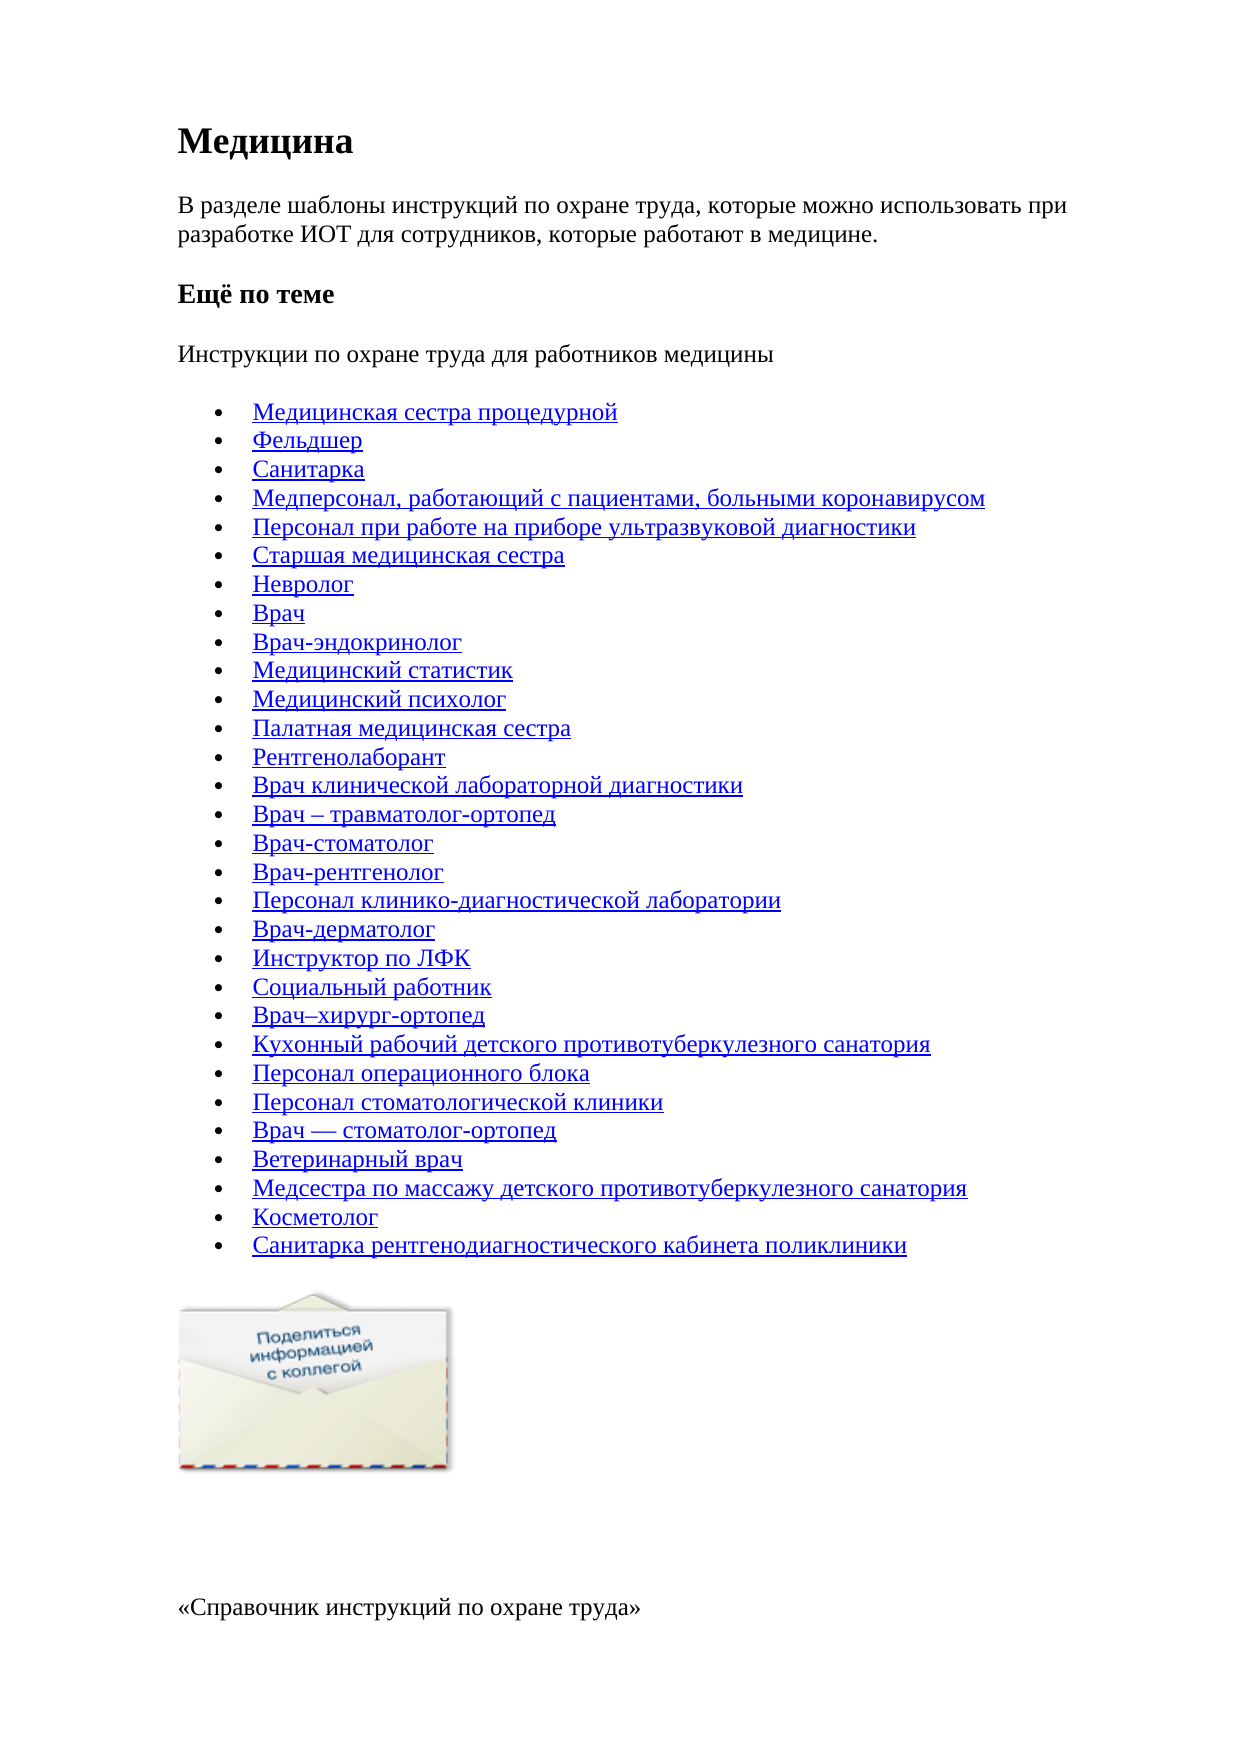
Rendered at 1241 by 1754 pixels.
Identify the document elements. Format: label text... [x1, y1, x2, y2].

list Врач — стоматолог-ортопед [215, 1115, 1152, 1144]
list Врач клинической лабораторной диагностики [215, 770, 1152, 799]
text Инструкции по охране труда для работников медицины [177, 339, 1152, 367]
list Медицинский статистик [215, 655, 1152, 684]
list Персонал при работе на приборе ультразвуковой диагностики [215, 512, 1152, 540]
list Персонал клинико-диагностической лаборатории [215, 885, 1152, 914]
list Персонал стоматологической клиники [215, 1087, 1152, 1115]
list Палатная медицинская сестра [215, 713, 1152, 742]
list Врач-стоматолог [215, 828, 1152, 857]
list Ветеринарный врач [215, 1144, 1152, 1173]
list Старшая медицинская сестра [215, 540, 1152, 569]
list Персонал операционного блока [215, 1058, 1152, 1087]
list Невролог [215, 569, 1152, 598]
list Инструктор по ЛФК [215, 943, 1152, 972]
list Медперсонал, работающий с пациентами, больными коронавирусом [215, 483, 1152, 512]
list Кухонный рабочий детского противотуберкулезного санатория [215, 1029, 1152, 1058]
list Врач – травматолог-ортопед [215, 799, 1152, 828]
list Санитарка [215, 454, 1152, 483]
list Врач [215, 598, 1152, 627]
text В разделе шаблоны инструкций по охране труда, которые можно использовать при разработке ИОТ для сотрудников, которые работают в медицине. [177, 190, 1152, 248]
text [177, 1564, 1152, 1621]
list Медсестра по массажу детского противотуберкулезного санатория [215, 1173, 1152, 1202]
picture [177, 1288, 458, 1477]
list Медицинская сестра процедурной [215, 397, 1152, 425]
list Косметолог [215, 1202, 1152, 1230]
text Ещё по теме [177, 277, 1152, 309]
list Фельдшер [215, 425, 1152, 454]
list Врач-рентгенолог [215, 857, 1152, 885]
list Врач-эндокринолог [215, 627, 1152, 655]
list Социальный работник [215, 972, 1152, 1000]
list Рентгенолаборант [215, 742, 1152, 770]
text Медицина [177, 118, 1152, 161]
list Врач–хирург-ортопед [215, 1000, 1152, 1029]
list Врач-дерматолог [215, 914, 1152, 943]
list Медицинский психолог [215, 684, 1152, 713]
list Санитарка рентгенодиагностического кабинета поликлиники [215, 1230, 1152, 1259]
